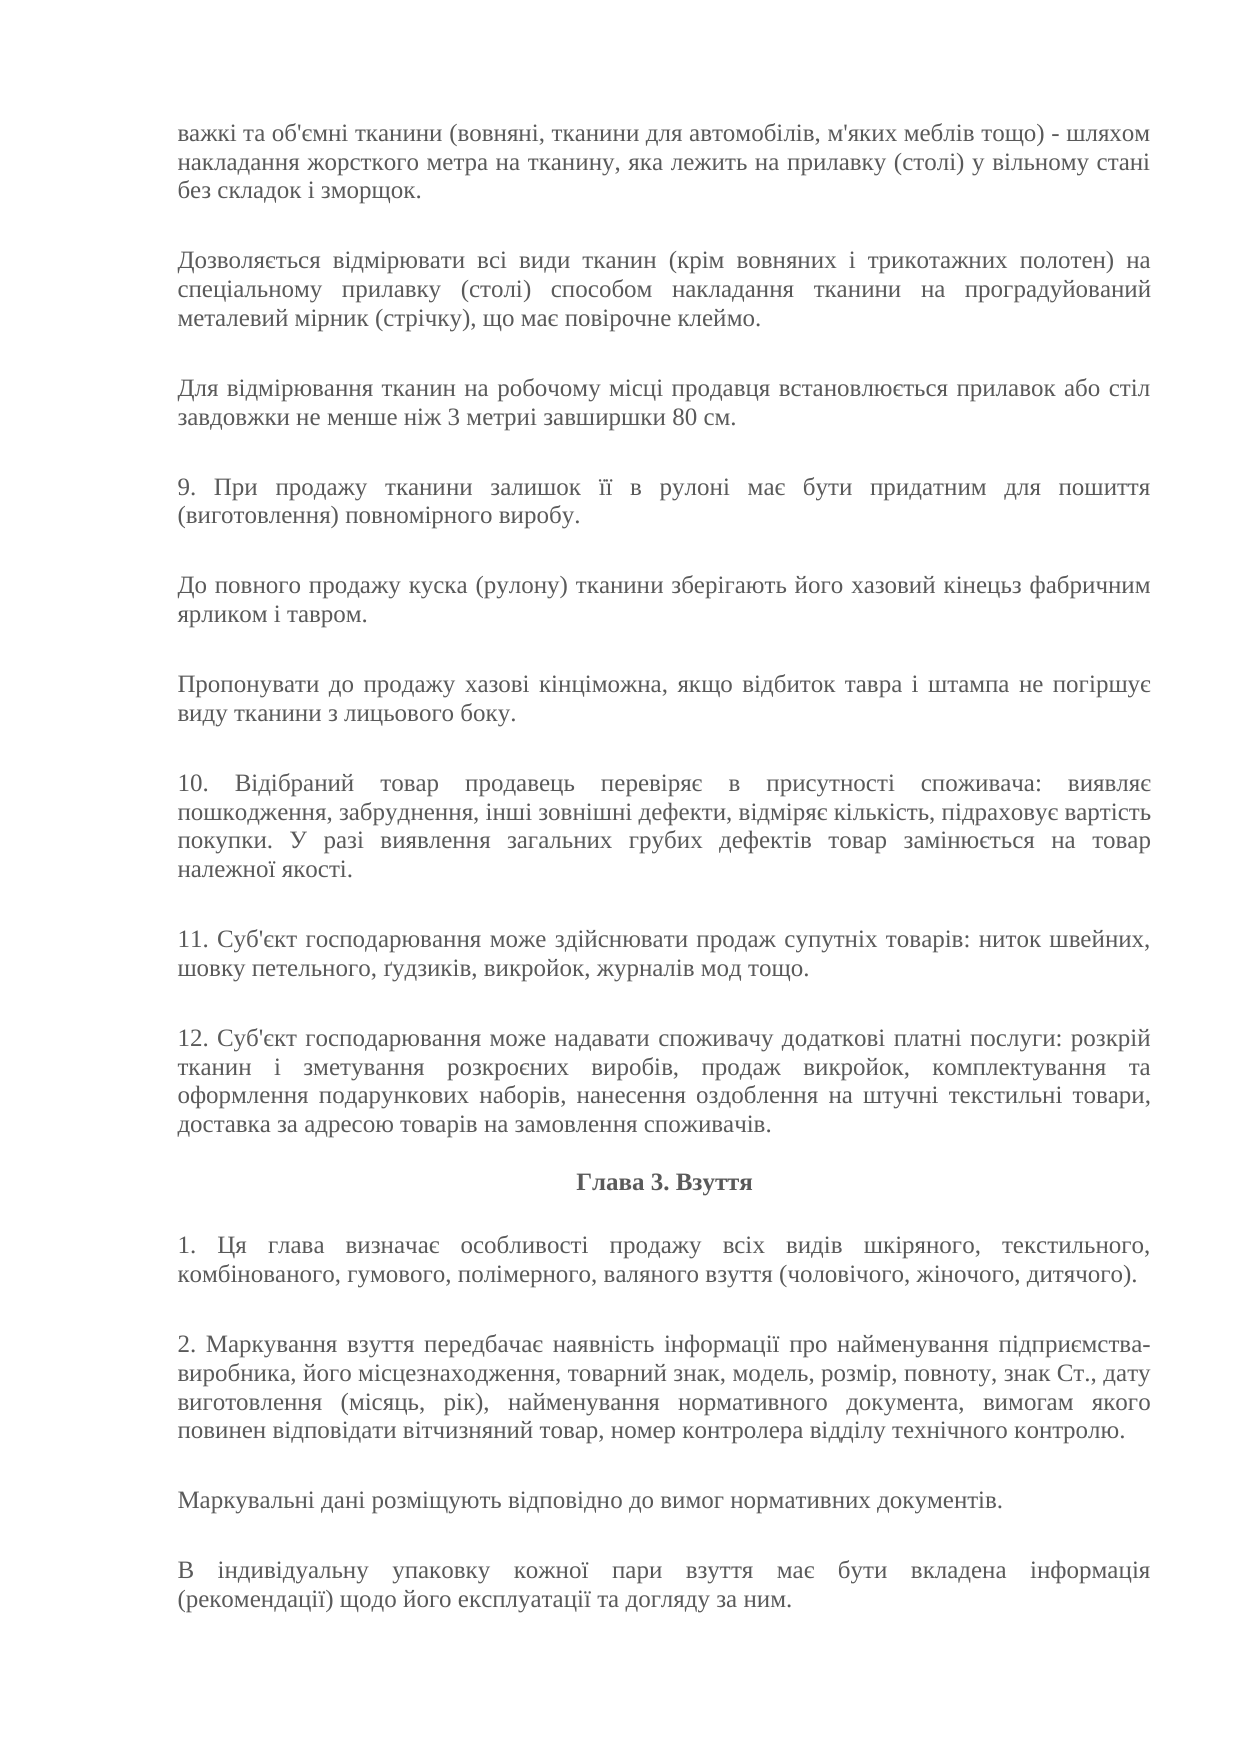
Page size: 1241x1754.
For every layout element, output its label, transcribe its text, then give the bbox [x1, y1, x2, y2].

text Пропонувати до продажу хазові кінціможна, якщо відбиток тавра і штампа не погіршує виду тканини з лицьового боку. [177, 669, 1152, 727]
text Дозволяється відмірювати всі види тканин (крім вовняних і трикотажних полотен) на спеціальному прилавку (столі) способом накладання тканини на проградуйований металевий мірник (стрічку), що має повірочне клеймо. [177, 246, 1152, 332]
text До повного продажу куска (рулону) тканини зберігають його хазовий кінецьз фабричним ярликом і тавром. [177, 571, 1152, 628]
text Маркувальні дані розміщують відповідно до вимог нормативних документів. [177, 1486, 1152, 1514]
text 11. Суб'єкт господарювання може здійснювати продаж супутніх товарів: ниток швейних, шовку петельного, ґудзиків, викройок, журналів мод тощо. [177, 924, 1152, 982]
text В індивідуальну упаковку кожної пари взуття має бути вкладена інформація (рекомендації) щодо його експлуатації та догляду за ним. [177, 1556, 1152, 1613]
text Для відмірювання тканин на робочому місці продавця встановлюється прилавок або стіл завдовжки не менше ніж 3 метриі завширшки 80 см. [177, 373, 1152, 431]
text 10. Відібраний товар продавець перевіряє в присутності споживача: виявляє пошкодження, забруднення, інші зовнішні дефекти, відміряє кількість, підраховує вартість покупки. У разі виявлення загальних грубих дефектів товар замінюється на товар належної якості. [177, 768, 1152, 883]
text Глава 3. Взуття [177, 1167, 1152, 1196]
text 12. Суб'єкт господарювання може надавати споживачу додаткові платні послуги: розкрій тканин і зметування розкроєних виробів, продаж викройок, комплектування та оформлення подарункових наборів, нанесення оздоблення на штучні текстильні товари, доставка за адресою товарів на замовлення споживачів. [177, 1023, 1152, 1138]
text 2. Маркування взуття передбачає наявність інформації про найменування підприємства-виробника, його місцезнаходження, товарний знак, модель, розмір, повноту, знак Ст., дату виготовлення (місяць, рік), найменування нормативного документа, вимогам якого повинен відповідати вітчизняний товар, номер контролера відділу технічного контролю. [177, 1329, 1152, 1444]
text важкі та об'ємні тканини (вовняні, тканини для автомобілів, м'яких меблів тощо) - шляхом накладання жорсткого метра на тканину, яка лежить на прилавку (столі) у вільному стані без складок і зморщок. [177, 118, 1152, 204]
text 9. При продажу тканини залишок її в рулоні має бути придатним для пошиття (виготовлення) повномірного виробу. [177, 472, 1152, 529]
text 1. Ця глава визначає особливості продажу всіх видів шкіряного, текстильного, комбінованого, гумового, полімерного, валяного взуття (чоловічого, жіночого, дитячого). [177, 1231, 1152, 1288]
